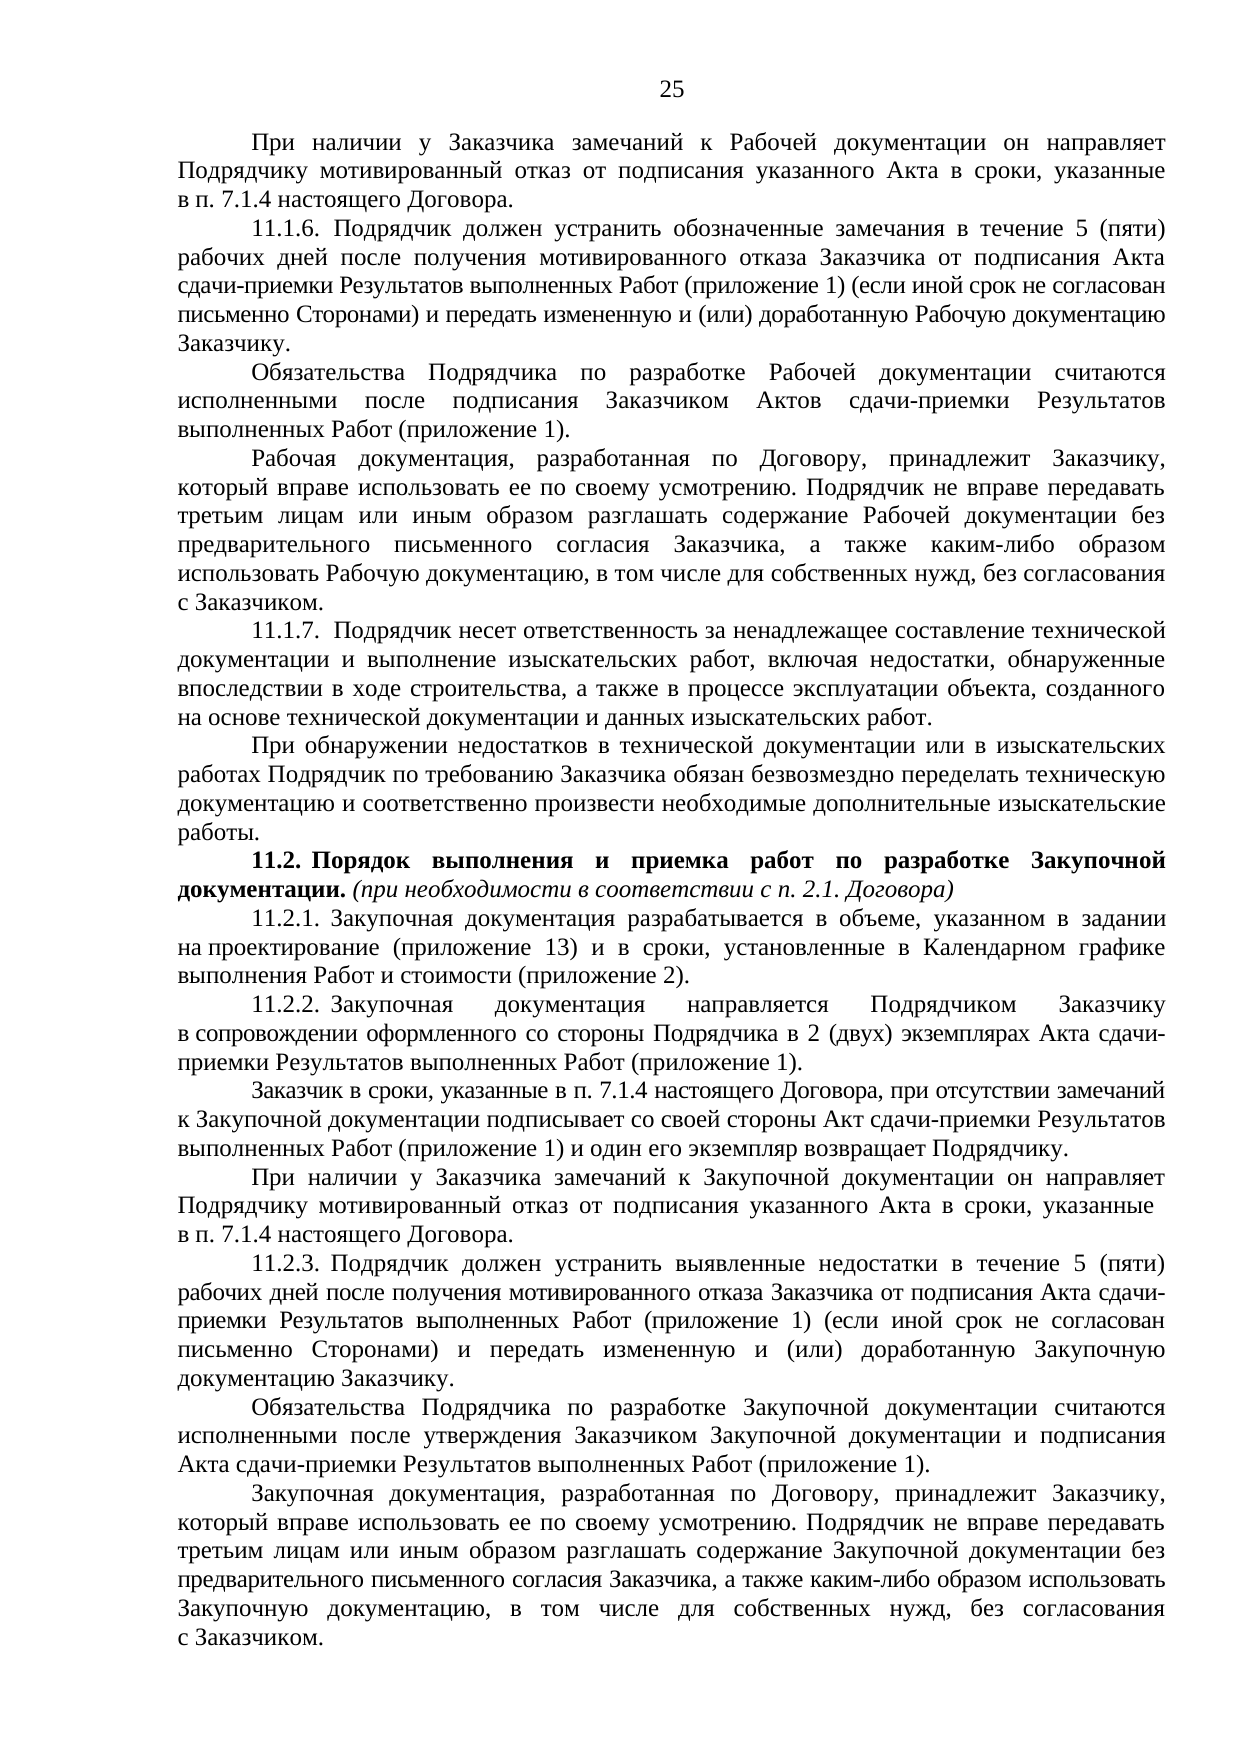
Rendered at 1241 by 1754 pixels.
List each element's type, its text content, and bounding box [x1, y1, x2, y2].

text При наличии у Заказчика замечаний к Рабочей документации он направляет Подрядчику мотивированный отказ от подписания указанного Акта в сроки, указанные в п. 7.1.4 настоящего Договора. [177, 127, 1166, 213]
text При обнаружении недостатков в технической документации или в изыскательских работах Подрядчик по требованию Заказчика обязан безвозмездно переделать техническую документацию и соответственно произвести необходимые дополнительные изыскательские работы. [177, 730, 1166, 845]
text 11.1.7. Подрядчик несет ответственность за ненадлежащее составление технической документации и выполнение изыскательских работ, включая недостатки, обнаруженные впоследствии в ходе строительства, а также в процессе эксплуатации объекта, созданного на основе технической документации и данных изыскательских работ. [177, 615, 1166, 730]
text 11.2.3. Подрядчик должен устранить выявленные недостатки в течение 5 (пяти) рабочих дней после получения мотивированного отказа Заказчика от подписания Акта сдачи-приемки Результатов выполненных Работ (приложение 1) (если иной срок не согласован письменно Сторонами) и передать измененную и (или) доработанную Закупочную документацию Заказчику. [177, 1248, 1166, 1392]
text 11.1.6. Подрядчик должен устранить обозначенные замечания в течение 5 (пяти) рабочих дней после получения мотивированного отказа Заказчика от подписания Акта сдачи-приемки Результатов выполненных Работ (приложение 1) (если иной срок не согласован письменно Сторонами) и передать измененную и (или) доработанную Рабочую документацию Заказчику. [177, 213, 1166, 357]
text Обязательства Подрядчика по разработке Рабочей документации считаются исполненными после подписания Заказчиком Актов сдачи-приемки Результатов выполненных Работ (приложение 1). [177, 357, 1166, 443]
text Закупочная документация, разработанная по Договору, принадлежит Заказчику, который вправе использовать ее по своему усмотрению. Подрядчик не вправе передавать третьим лицам или иным образом разглашать содержание Закупочной документации без предварительного письменного согласия Заказчика, а также каким-либо образом использовать Закупочную документацию, в том числе для собственных нужд, без согласования с Заказчиком. [177, 1478, 1166, 1650]
text Обязательства Подрядчика по разработке Закупочной документации считаются исполненными после утверждения Заказчиком Закупочной документации и подписания Акта сдачи-приемки Результатов выполненных Работ (приложение 1). [177, 1392, 1166, 1478]
text 11.2.2. Закупочная документация направляется Подрядчиком Заказчику в сопровождении оформленного со стороны Подрядчика в 2 (двух) экземплярах Акта сдачи-приемки Результатов выполненных Работ (приложение 1). [177, 989, 1166, 1075]
text 11.2.1. Закупочная документация разрабатывается в объеме, указанном в задании на проектирование (приложение 13) и в сроки, установленные в Календарном графике выполнения Работ и стоимости (приложение 2). [177, 903, 1166, 989]
text При наличии у Заказчика замечаний к Закупочной документации он направляет Подрядчику мотивированный отказ от подписания указанного Акта в сроки, указанные в п. 7.1.4 настоящего Договора. [177, 1162, 1166, 1248]
text Заказчик в сроки, указанные в п. 7.1.4 настоящего Договора, при отсутствии замечаний к Закупочной документации подписывает со своей стороны Акт сдачи-приемки Результатов выполненных Работ (приложение 1) и один его экземпляр возвращает Подрядчику. [177, 1075, 1166, 1162]
text 11.2. Порядок выполнения и приемка работ по разработке Закупочной документации. (при необходимости в соответствии с п. 2.1. Договора) [177, 845, 1166, 903]
text Рабочая документация, разработанная по Договору, принадлежит Заказчику, который вправе использовать ее по своему усмотрению. Подрядчик не вправе передавать третьим лицам или иным образом разглашать содержание Рабочей документации без предварительного письменного согласия Заказчика, а также каким-либо образом использовать Рабочую документацию, в том числе для собственных нужд, без согласования с Заказчиком. [177, 443, 1166, 615]
